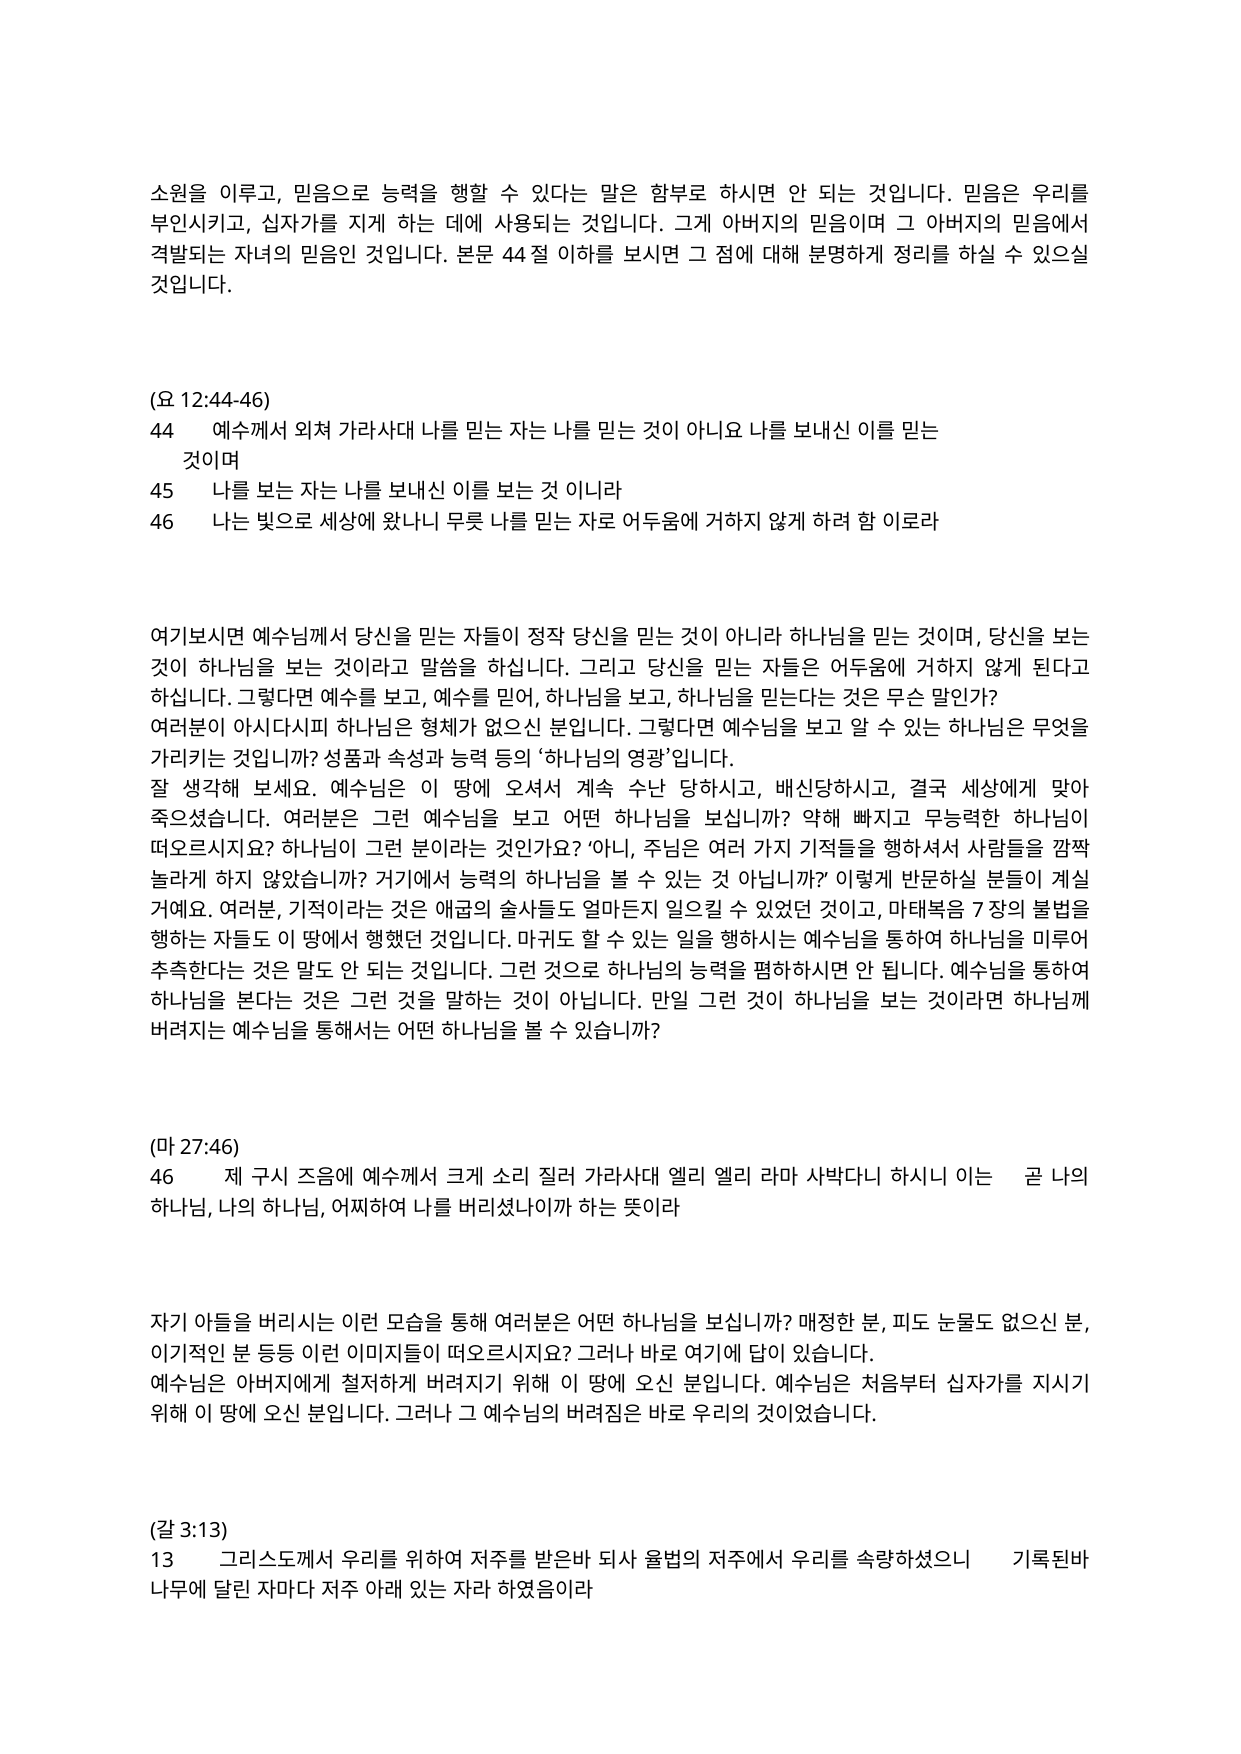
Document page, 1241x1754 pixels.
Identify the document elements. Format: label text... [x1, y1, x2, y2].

text 44 예수께서 외쳐 가라사대 나를 믿는 자는 나를 믿는 것이 아니요 나를 보내신 이를 믿는 [150, 414, 1090, 444]
text 예수님은 아버지에게 철저하게 버려지기 위해 이 땅에 오신 분입니다. 예수님은 처음부터 십자가를 지시기 위해 이 땅에 오신 분입니다. 그러나 그 예수님의 버려짐은 바로 우리의 것이었습니다. [150, 1367, 1090, 1428]
text (마27:46) [150, 1130, 1090, 1161]
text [150, 177, 1090, 298]
text 13 그리스도께서 우리를 위하여 저주를 받은바 되사 율법의 저주에서 우리를 속량하셨으니 기록된바 나무에 달린 자마다 저주 아래 있는 자라 하였음이라 [150, 1543, 1090, 1604]
text 45 나를 보는 자는 나를 보내신 이를 보는 것 이니라 [150, 474, 1090, 505]
text 잘 생각해 보세요. 예수님은 이 땅에 오셔서 계속 수난 당하시고, 배신당하시고, 결국 세상에게 맞아 죽으셨습니다. 여러분은 그런 예수님을 보고 어떤 하나님을 보십니까? 약해 빠지고 무능력한 하나님이 떠오르시지요? 하나님이 그런 분이라는 것인가요? ‘아니, 주님은 여러 가지 기적들을 행하셔서 사람들을 깜짝 놀라게 하지 않았습니까? 거기에서 능력의 하나님을 볼 수 있는 것 아닙니까?’ 이렇게 반문하실 분들이 계실 거예요. 여러분, 기적이라는 것은 애굽의 술사들도 얼마든지 일으킬 수 있었던 것이고, 마태복음 7장의 불법을 행하는 자들도 이 땅에서 행했던 것입니다. 마귀도 할 수 있는 일을 행하시는 예수님을 통하여 하나님을 미루어 추측한다는 것은 말도 안 되는 것입니다. 그런 것으로 하나님의 능력을 폄하하시면 안 됩니다. 예수님을 통하여 하나님을 본다는 것은 그런 것을 말하는 것이 아닙니다. 만일 그런 것이 하나님을 보는 것이라면 하나님께 버려지는 예수님을 통해서는 어떤 하나님을 볼 수 있습니까? [150, 772, 1090, 1045]
text (갈3:13) [150, 1513, 1090, 1543]
text 것이며 [150, 444, 1090, 474]
text (요12:44-46) [150, 384, 1090, 414]
text 여러분이 아시다시피 하나님은 형체가 없으신 분입니다. 그렇다면 예수님을 보고 알 수 있는 하나님은 무엇을 가리키는 것입니까? 성품과 속성과 능력 등의 ‘하나님의 영광’입니다. [150, 711, 1090, 772]
text 46 제 구시 즈음에 예수께서 크게 소리 질러 가라사대 엘리 엘리 라마 사박다니 하시니 이는 곧 나의 하나님, 나의 하나님, 어찌하여 나를 버리셨나이까 하는 뜻이라 [150, 1161, 1090, 1221]
text 자기 아들을 버리시는 이런 모습을 통해 여러분은 어떤 하나님을 보십니까? 매정한 분, 피도 눈물도 없으신 분, 이기적인 분 등등 이런 이미지들이 떠오르시지요? 그러나 바로 여기에 답이 있습니다. [150, 1306, 1090, 1367]
text 46 나는 빛으로 세상에 왔나니 무릇 나를 믿는 자로 어두움에 거하지 않게 하려 함 이로라 [150, 505, 1090, 535]
text 여기보시면 예수님께서 당신을 믿는 자들이 정작 당신을 믿는 것이 아니라 하나님을 믿는 것이며, 당신을 보는 것이 하나님을 보는 것이라고 말씀을 하십니다. 그리고 당신을 믿는 자들은 어두움에 거하지 않게 된다고 하십니다. 그렇다면 예수를 보고, 예수를 믿어, 하나님을 보고, 하나님을 믿는다는 것은 무슨 말인가? [150, 621, 1090, 711]
